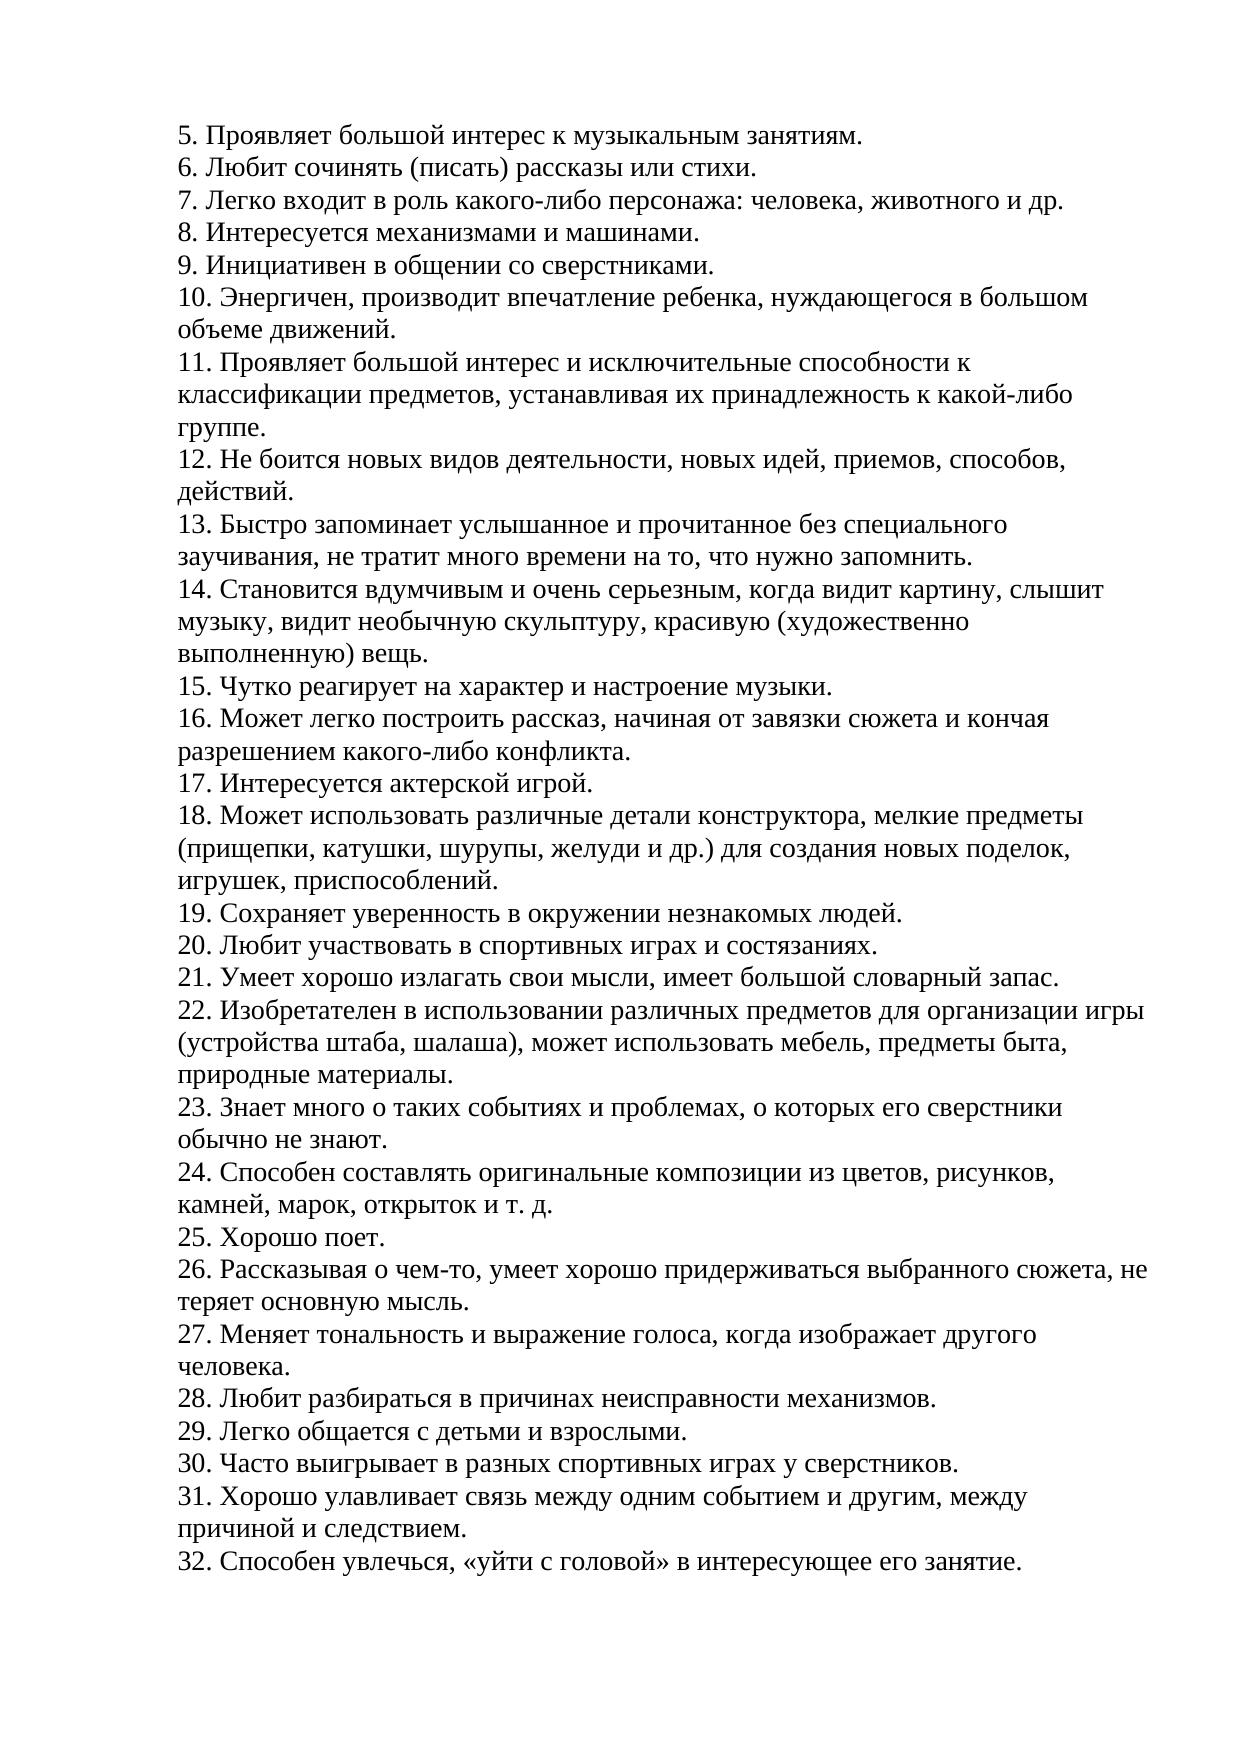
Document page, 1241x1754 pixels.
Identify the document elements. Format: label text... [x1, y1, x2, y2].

text 32. Способен увлечься, «уйти с головой» в интересующее его занятие. [177, 1543, 1152, 1576]
text 6. Любит сочинять (писать) рассказы или стихи. [177, 151, 1152, 183]
text 16. Может легко построить рассказ, начиная от завязки сюжета и кончая разрешением какого-либо конфликта. [177, 701, 1152, 766]
text 28. Любит разбираться в причинах неисправности механизмов. [177, 1382, 1152, 1414]
text 13. Быстро запоминает услышанное и прочитанное без специального заучивания, не тратит много времени на то, что нужно запомнить. [177, 507, 1152, 572]
text 25. Хорошо поет. [177, 1219, 1152, 1252]
text 21. Умеет хорошо излагать свои мысли, имеет большой словарный запас. [177, 960, 1152, 993]
text 19. Сохраняет уверенность в окружении незнакомых людей. [177, 896, 1152, 928]
text 17. Интересуется актерской игрой. [177, 766, 1152, 798]
text 24. Способен составлять оригинальные композиции из цветов, рисунков, камней, марок, открыток и т. д. [177, 1155, 1152, 1219]
text 8. Интересуется механизмами и машинами. [177, 215, 1152, 248]
text 9. Инициативен в общении со сверстниками. [177, 248, 1152, 280]
text 30. Часто выигрывает в разных спортивных играх у сверстников. [177, 1446, 1152, 1479]
text 14. Становится вдумчивым и очень серьезным, когда видит картину, слышит музыку, видит необычную скульптуру, красивую (художественно выполненную) вещь. [177, 572, 1152, 669]
text 20. Любит участвовать в спортивных играх и состязаниях. [177, 928, 1152, 960]
text 23. Знает много о таких событиях и проблемах, о которых его сверстники обычно не знают. [177, 1090, 1152, 1155]
text 31. Хорошо улавливает связь между одним событием и другим, между причиной и следствием. [177, 1479, 1152, 1543]
text 7. Легко входит в роль какого-либо персонажа: человека, животного и др. [177, 183, 1152, 215]
text 27. Меняет тональность и выражение голоса, когда изображает другого человека. [177, 1317, 1152, 1382]
text 29. Легко общается с детьми и взрослыми. [177, 1414, 1152, 1446]
text 18. Может использовать различные детали конструктора, мелкие предметы (прищепки, катушки, шурупы, желуди и др.) для создания новых поделок, игрушек, приспособлений. [177, 798, 1152, 896]
text 5. Проявляет большой интерес к музыкальным занятиям. [177, 118, 1152, 151]
text 15. Чутко реагирует на характер и настроение музыки. [177, 669, 1152, 701]
text 10. Энергичен, производит впечатление ребенка, нуждающегося в большом объеме движений. [177, 280, 1152, 345]
text 26. Рассказывая о чем-то, умеет хорошо придерживаться выбранного сюжета, не теряет основную мысль. [177, 1252, 1152, 1317]
text 11. Проявляет большой интерес и исключительные способности к классификации предметов, устанавливая их принадлежность к какой-либо группе. [177, 345, 1152, 442]
text 12. Не боится новых видов деятельности, новых идей, приемов, способов, действий. [177, 442, 1152, 507]
text 22. Изобретателен в использовании различных предметов для организации игры (устройства штаба, шалаша), может использовать мебель, предметы быта, природные материалы. [177, 993, 1152, 1090]
